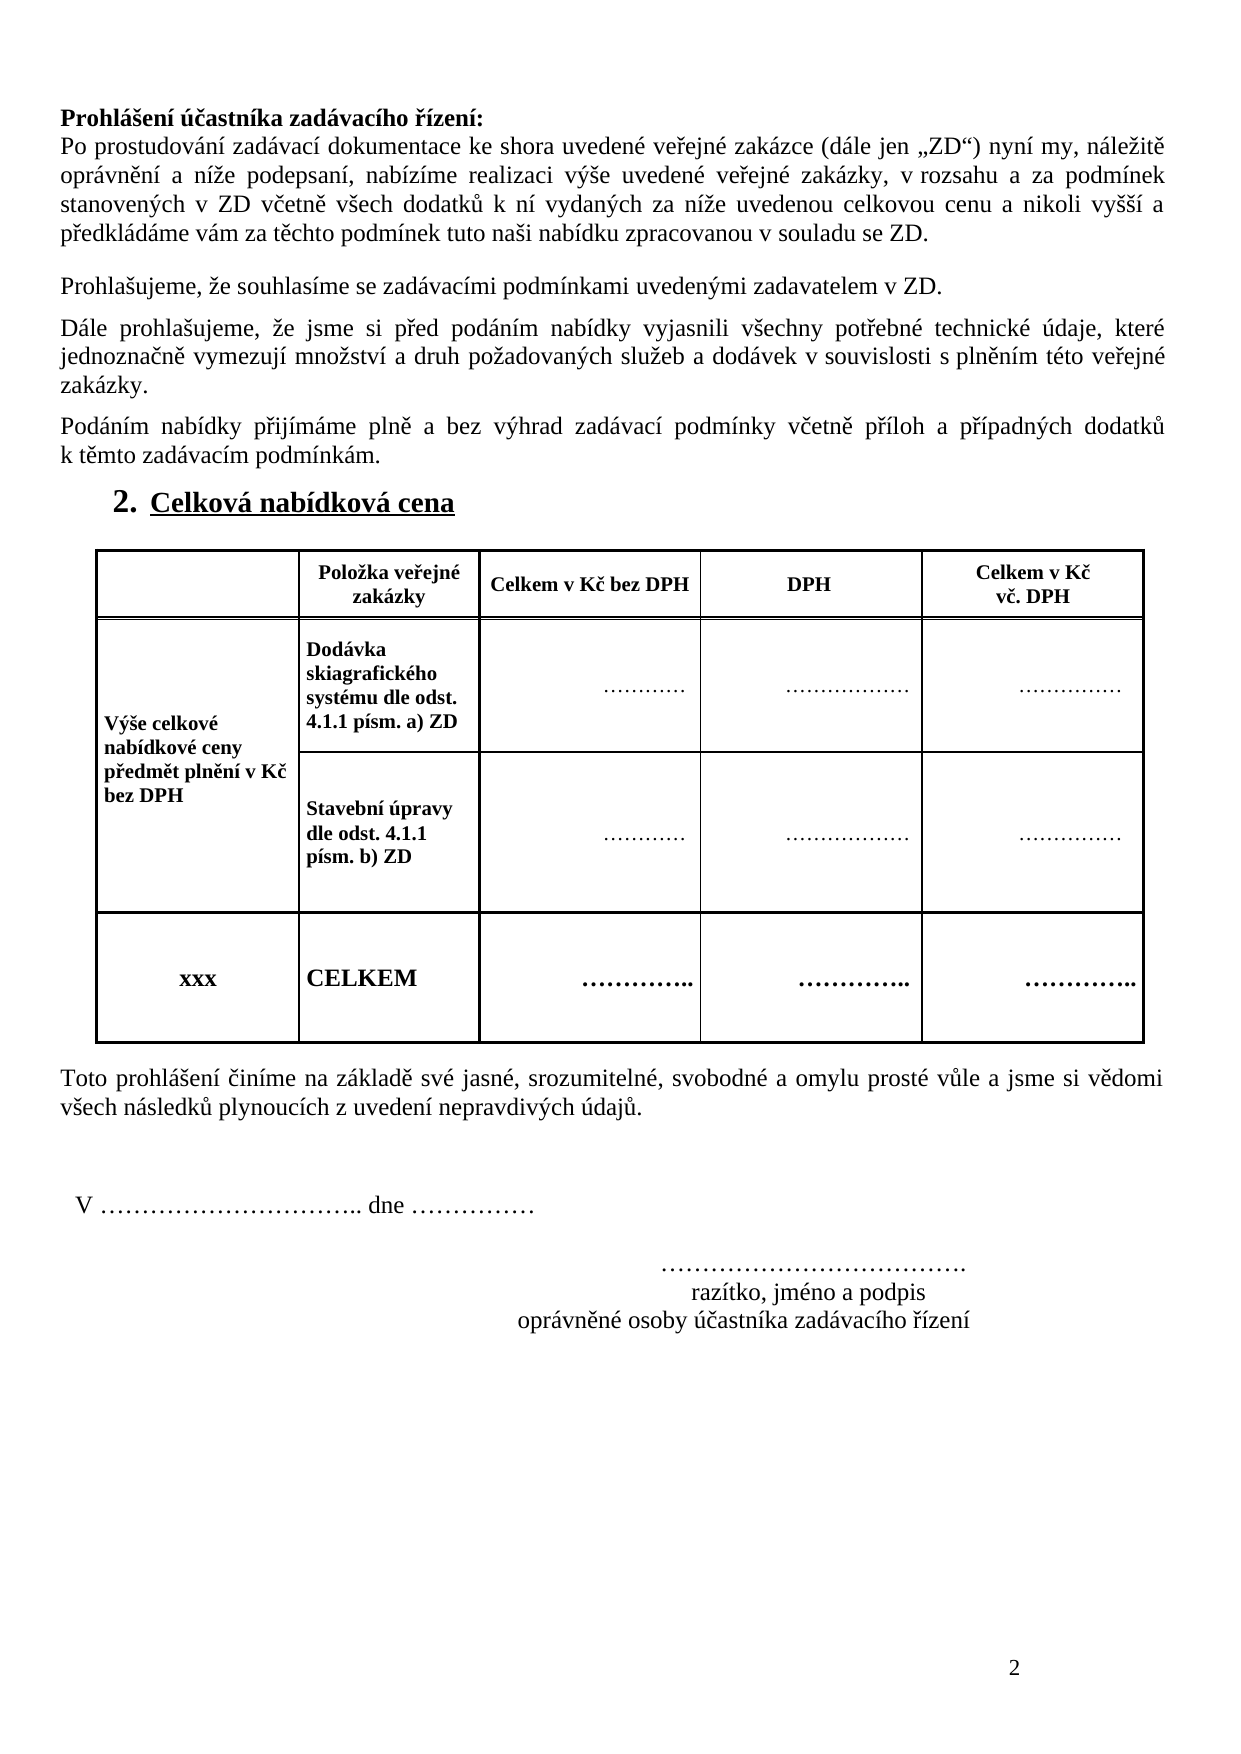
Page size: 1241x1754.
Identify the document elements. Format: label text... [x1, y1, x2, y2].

table_header Celkem v Kč vč. DPH [923, 552, 1142, 616]
text Po prostudování zadávací dokumentace ke shora uvedené veřejné zakázce (dále jen „ZD“) nyní my, náležitě oprávnění a níže podepsaní, nabízíme realizaci výše uvedené veřejné zakázky, v rozsahu a za podmínek stanovených v ZD včetně všech dodatků k ní vydaných za níže uvedenou celkovou cenu a nikoli vyšší a předkládáme vám za těchto podmínek tuto naši nabídku zpracovanou v souladu se ZD. [60, 131, 1165, 246]
table_cell ………….. [923, 914, 1142, 1041]
text Dále prohlašujeme, že jsme si před podáním nabídky vyjasnili všechny potřebné technické údaje, které jednoznačně vymezují množství a druh požadovaných služeb a dodávek v souvislosti s plněním této veřejné zakázky. [60, 313, 1165, 399]
text Toto prohlášení činíme na základě své jasné, srozumitelné, svobodné a omylu prosté vůle a jsme si vědomi všech následků plynoucích z uvedení nepravdivých údajů. [60, 1063, 1165, 1121]
table_header [98, 552, 298, 616]
table_cell …………… [923, 620, 1142, 751]
text ………………………………. [591, 1248, 1165, 1277]
text Podáním nabídky přijímáme plně a bez výhrad zadávací podmínky včetně příloh a případných dodatků k těmto zadávacím podmínkám. [60, 411, 1165, 469]
text oprávněné osoby účastníka zadávacího řízení [517, 1306, 1165, 1334]
table_cell …………… [923, 753, 1142, 911]
table_cell Výše celkové nabídkové ceny předmět plnění v Kč bez DPH [98, 620, 298, 911]
table_cell ………….. [701, 914, 921, 1041]
table_header Položka veřejné zakázky [300, 552, 478, 616]
table_header DPH [701, 552, 921, 616]
table_cell ……………… [701, 620, 921, 751]
table_cell CELKEM [300, 914, 478, 1041]
text Prohlašujeme, že souhlasíme se zadávacími podmínkami uvedenými zadavatelem v ZD. [60, 271, 1195, 300]
table_cell ………… [481, 620, 700, 751]
subtitle Celková nabídková cena [112, 481, 1165, 520]
table_cell ………… [481, 753, 700, 911]
table_cell ……………… [701, 753, 921, 911]
table_cell ………….. [481, 914, 700, 1041]
table_cell xxx [98, 914, 298, 1041]
text Prohlášení účastníka zadávacího řízení: [60, 103, 1195, 131]
text V ………………………….. dne …………… [75, 1191, 1165, 1219]
table_header Celkem v Kč bez DPH [481, 552, 700, 616]
table_cell Stavební úpravy dle odst. 4.1.1 písm. b) ZD [300, 753, 478, 911]
table_cell Dodávka skiagrafického systému dle odst. 4.1.1 písm. a) ZD [300, 620, 478, 751]
text razítko, jméno a podpis [517, 1277, 1165, 1306]
